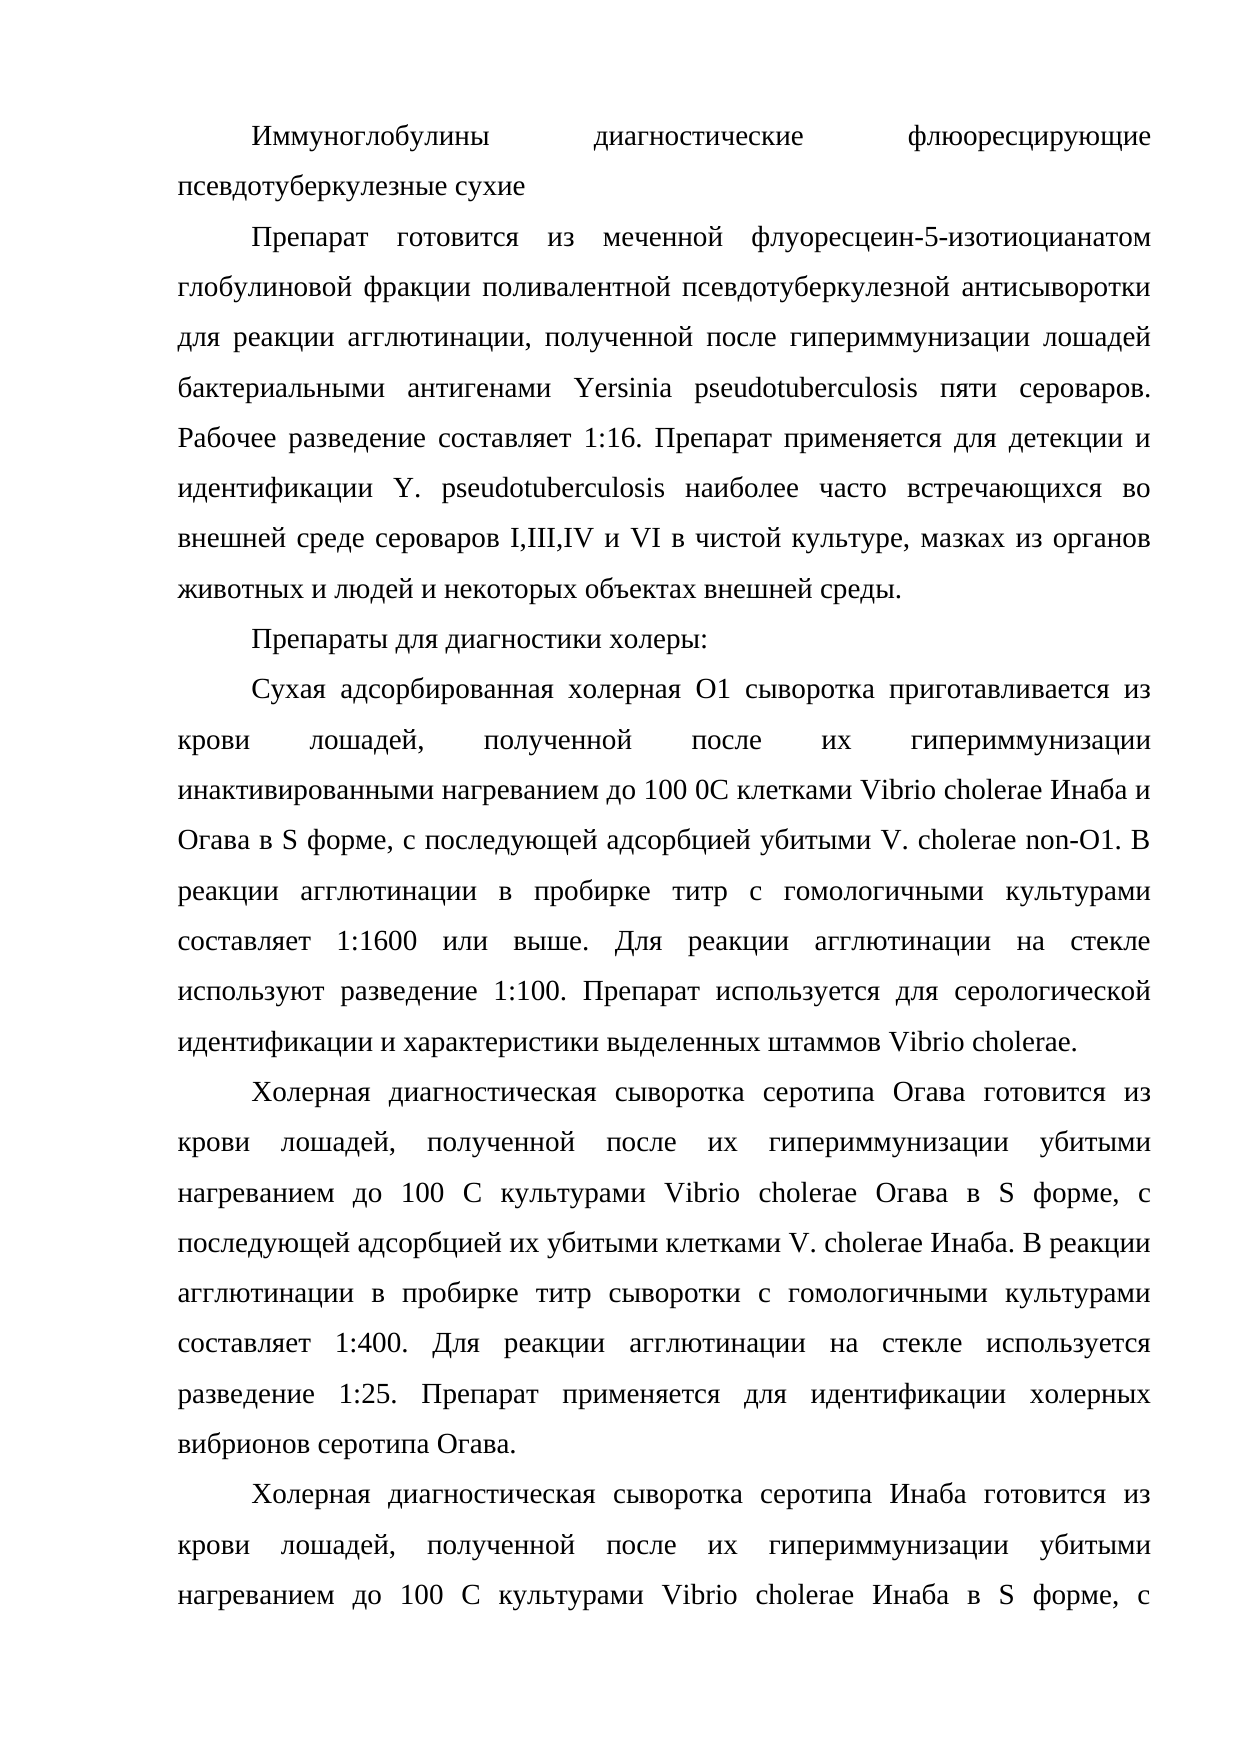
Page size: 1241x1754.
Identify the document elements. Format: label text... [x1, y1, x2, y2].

text Препараты для диагностики холеры: [177, 621, 1152, 655]
text Сухая адсорбированная холерная O1 сыворотка приготавливается из крови лошадей, полученной после их гипериммунизации инактивированными нагреванием до 100 0C клетками Vibrio cholerae Инаба и Огава в S форме, с последующей адсорбцией убитыми V. cholerae non-O1. В реакции агглютинации в пробирке титр с гомологичными культурами составляет 1:1600 или выше. Для реакции агглютинации на стекле используют разведение 1:100. Препарат используется для серологической идентификации и характеристики выделенных штаммов Vibrio cholerae. [177, 672, 1152, 1057]
text Препарат готовится из меченной флуоресцеин-5-изотиоцианатом глобулиновой фракции поливалентной псевдотуберкулезной антисыворотки для реакции агглютинации, полученной после гипериммунизации лошадей бактериальными антигенами Yersinia pseudotuberculosis пяти сероваров. Рабочее разведение составляет 1:16. Препарат применяется для детекции и идентификации Y. pseudotuberculosis наиболее часто встречающихся во внешней среде сероваров I,III,IV и VI в чистой культуре, мазках из органов животных и людей и некоторых объектах внешней среды. [177, 219, 1152, 604]
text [177, 1477, 1152, 1611]
text Холерная диагностическая сыворотка серотипа Огава готовится из крови лошадей, полученной после их гипериммунизации убитыми нагреванием до 100 C культурами Vibrio cholerae Огава в S форме, с последующей адсорбцией их убитыми клетками V. cholerae Инаба. В реакции агглютинации в пробирке титр сыворотки с гомологичными культурами составляет 1:400. Для реакции агглютинации на стекле используется разведение 1:25. Препарат применяется для идентификации холерных вибрионов серотипа Огава. [177, 1074, 1152, 1460]
text Иммуноглобулины диагностические флюоресцирующие псевдотуберкулезные сухие [177, 118, 1152, 202]
